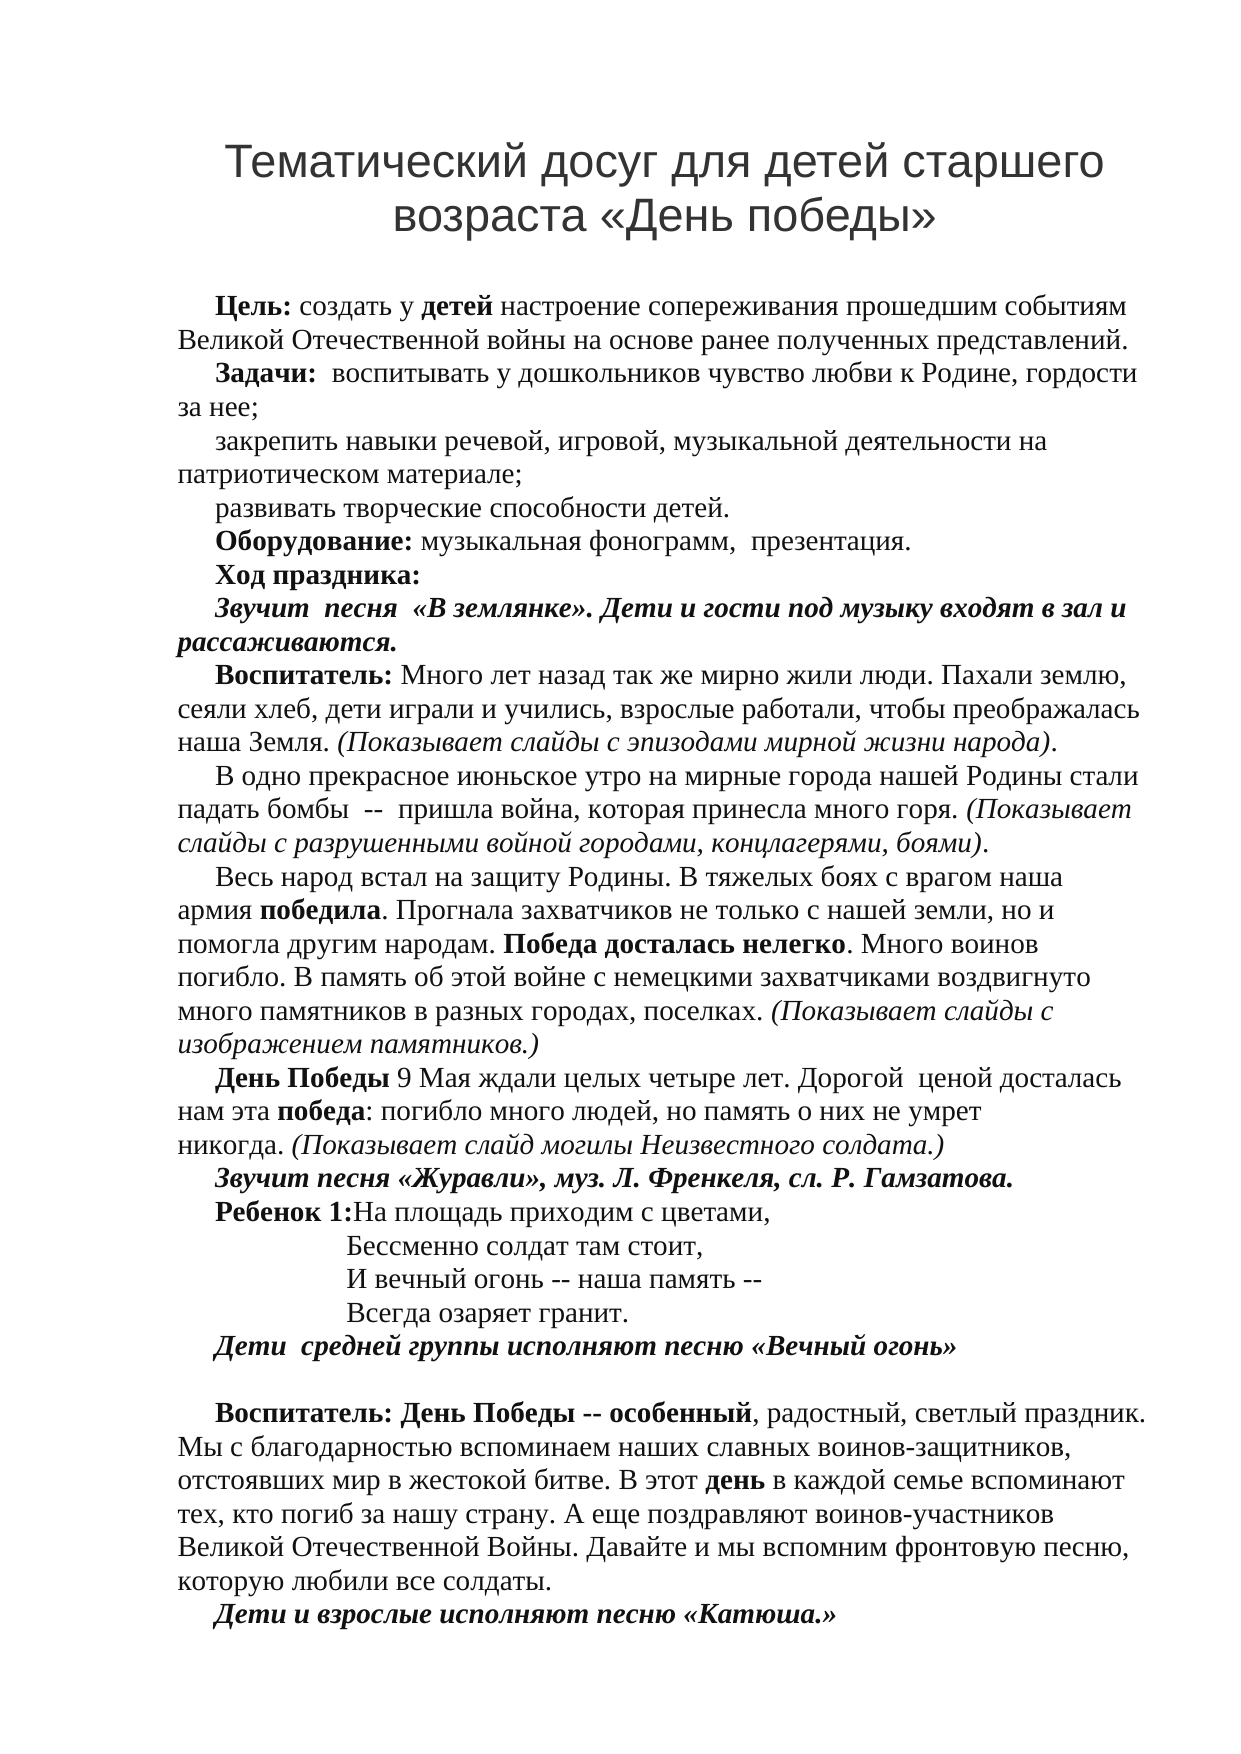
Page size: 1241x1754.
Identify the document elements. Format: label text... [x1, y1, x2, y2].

text Оборудование: музыкальная фонограмм, презентация. [177, 523, 1152, 557]
text Воспитатель: День Победы -- особенный, радостный, светлый праздник. Мы с благодарностью вспоминаем наших славных воинов-защитников, отстоявших мир в жестокой битве. В этот день в каждой семье вспоминают тех, кто погиб за нашу страну. А еще поздравляют воинов-участников Великой Отечественной Войны. Давайте и мы вспомним фронтовую песню, которую любили все солдаты. [177, 1395, 1152, 1597]
text развивать творческие способности детей. [177, 490, 1152, 523]
text закрепить навыки речевой, игровой, музыкальной деятельности на патриотическом материале; [177, 423, 1152, 490]
text И вечный огонь -- наша память -- [177, 1261, 1152, 1295]
text Всегда озаряет гранит. [177, 1295, 1152, 1328]
text Звучит песня «В землянке». Дети и гости под музыку входят в зал и рассаживаются. [177, 590, 1152, 657]
text Цель: создать у детей настроение сопереживания прошедшим событиям Великой Отечественной войны на основе ранее полученных представлений. [177, 288, 1152, 356]
text Ребенок 1:На площадь приходим с цветами, [177, 1194, 1152, 1228]
text Весь народ встал на защиту Родины. В тяжелых боях с врагом наша армия победила. Прогнала захватчиков не только с нашей земли, но и помогла другим народам. Победа досталась нелегко. Много воинов погибло. В память об этой войне с немецкими захватчиками воздвигнуто много памятников в разных городах, поселках. (Показывает слайды с изображением памятников.) [177, 859, 1152, 1060]
text Тематический досуг для детей старшего возраста «День победы» [177, 134, 1152, 242]
text Звучит песня «Журавли», муз. Л. Френкеля, сл. Р. Гамзатова. [177, 1161, 1152, 1194]
text День Победы 9 Мая ждали целых четыре лет. Дорогой ценой досталась нам эта победа: погибло много людей, но память о них не умрет никогда. (Показывает слайд могилы Неизвестного солдата.) [177, 1060, 1152, 1161]
text Дети и взрослые исполняют песню «Катюша.» [177, 1597, 1152, 1630]
text В одно прекрасное июньское утро на мирные города нашей Родины стали падать бомбы -- пришла война, которая принесла много горя. (Показывает слайды с разрушенными войной городами, концлагерями, боями). [177, 758, 1152, 859]
text Дети средней группы исполняют песню «Вечный огонь» [177, 1328, 1152, 1362]
text Задачи: воспитывать у дошкольников чувство любви к Родине, гордости за нее; [177, 356, 1152, 423]
text Бессменно солдат там стоит, [177, 1228, 1152, 1261]
text Ход праздника: [177, 557, 1152, 590]
text Воспитатель: Много лет назад так же мирно жили люди. Пахали землю, сеяли хлеб, дети играли и учились, взрослые работали, чтобы преображалась наша Земля. (Показывает слайды с эпизодами мирной жизни народа). [177, 657, 1152, 758]
